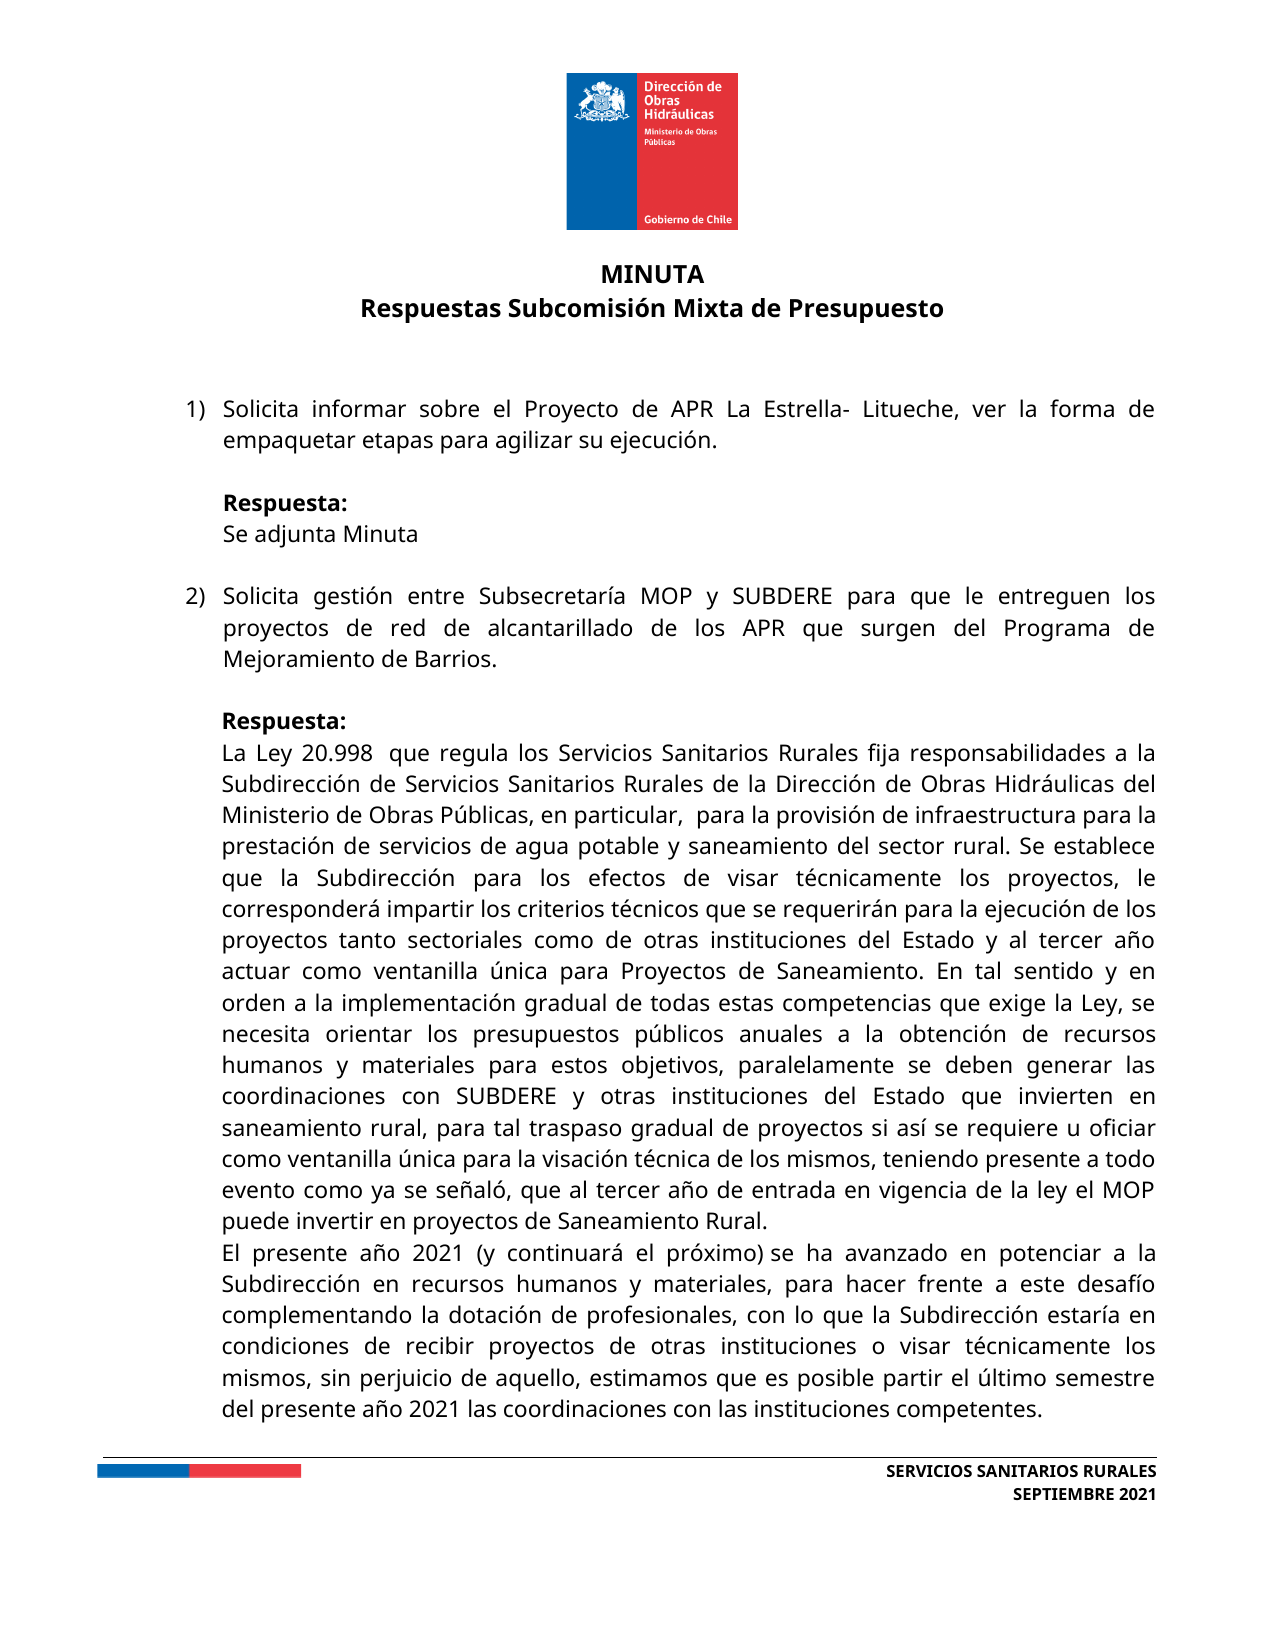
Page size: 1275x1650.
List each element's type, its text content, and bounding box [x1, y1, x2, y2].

list Respuesta: [223, 486, 1157, 518]
list Solicita informar sobre el Proyecto de APR La Estrella- Litueche, ver la forma de empaquetar etapas para agilizar su ejecución. [185, 393, 1157, 455]
list Se adjunta Minuta [223, 518, 1157, 549]
text La Ley 20.998 que regula los Servicios Sanitarios Rurales fija responsabilidades a la Subdirección de Servicios Sanitarios Rurales de la Dirección de Obras Hidráulicas del Ministerio de Obras Públicas, en particular, para la provisión de infraestructura para la prestación de servicios de agua potable y saneamiento del sector rural. Se establece que la Subdirección para los efectos de visar técnicamente los proyectos, le corresponderá impartir los criterios técnicos que se requerirán para la ejecución de los proyectos tanto sectoriales como de otras instituciones del Estado y al tercer año actuar como ventanilla única para Proyectos de Saneamiento. En tal sentido y en orden a la implementación gradual de todas estas competencias que exige la Ley, se necesita orientar los presupuestos públicos anuales a la obtención de recursos humanos y materiales para estos objetivos, paralelamente se deben generar las coordinaciones con SUBDERE y otras instituciones del Estado que invierten en saneamiento rural, para tal traspaso gradual de proyectos si así se requiere u oficiar como ventanilla única para la visación técnica de los mismos, teniendo presente a todo evento como ya se señaló, que al tercer año de entrada en vigencia de la ley el MOP puede invertir en proyectos de Saneamiento Rural. [221, 736, 1157, 1236]
picture [566, 73, 738, 230]
text El presente año 2021 (y continuará el próximo) se ha avanzado en potenciar a la Subdirección en recursos humanos y materiales, para hacer frente a este desafío complementando la dotación de profesionales, con lo que la Subdirección estaría en condiciones de recibir proyectos de otras instituciones o visar técnicamente los mismos, sin perjuicio de aquello, estimamos que es posible partir el último semestre del presente año 2021 las coordinaciones con las instituciones competentes. [221, 1236, 1157, 1424]
text Respuestas Subcomisión Mixta de Presupuesto [148, 291, 1157, 324]
picture [97, 1464, 302, 1478]
list Respuesta: [221, 705, 1157, 736]
list Solicita gestión entre Subsecretaría MOP y SUBDERE para que le entreguen los proyectos de red de alcantarillado de los APR que surgen del Programa de Mejoramiento de Barrios. [185, 580, 1157, 674]
text MINUTA [148, 256, 1157, 291]
